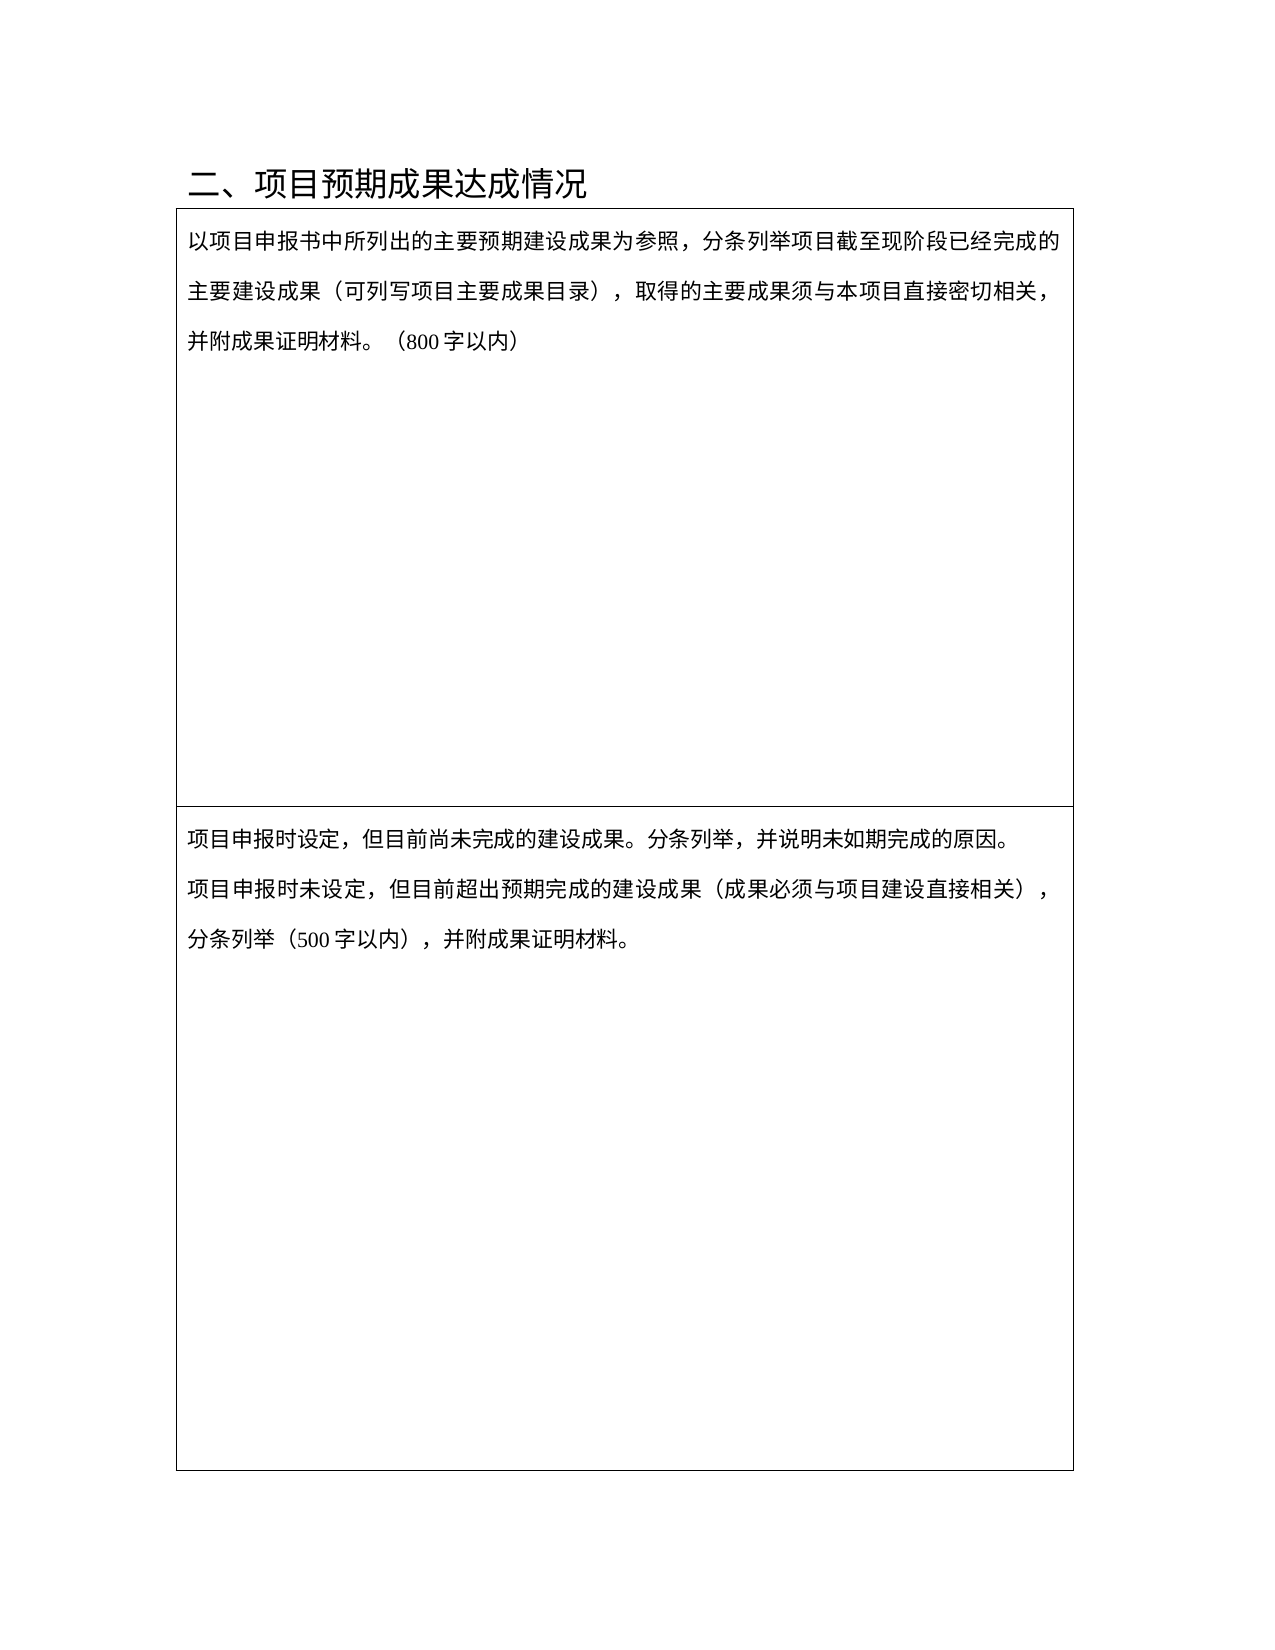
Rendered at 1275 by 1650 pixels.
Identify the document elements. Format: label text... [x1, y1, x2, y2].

table_cell 项目申报时设定，但目前尚未完成的建设成果。分条列举，并说明未如期完成的原因。 项目申报时未设定，但目前超出预期完成的建设成果（成果必须与项目建设直接相关），分条列举（500字以内），并附成果证明材料。 [177, 807, 1073, 1470]
text 二、项目预期成果达成情况 [187, 150, 1087, 208]
table_header 以项目申报书中所列出的主要预期建设成果为参照，分条列举项目截至现阶段已经完成的主要建设成果（可列写项目主要成果目录），取得的主要成果须与本项目直接密切相关，并附成果证明材料。（800字以内） [177, 209, 1073, 806]
